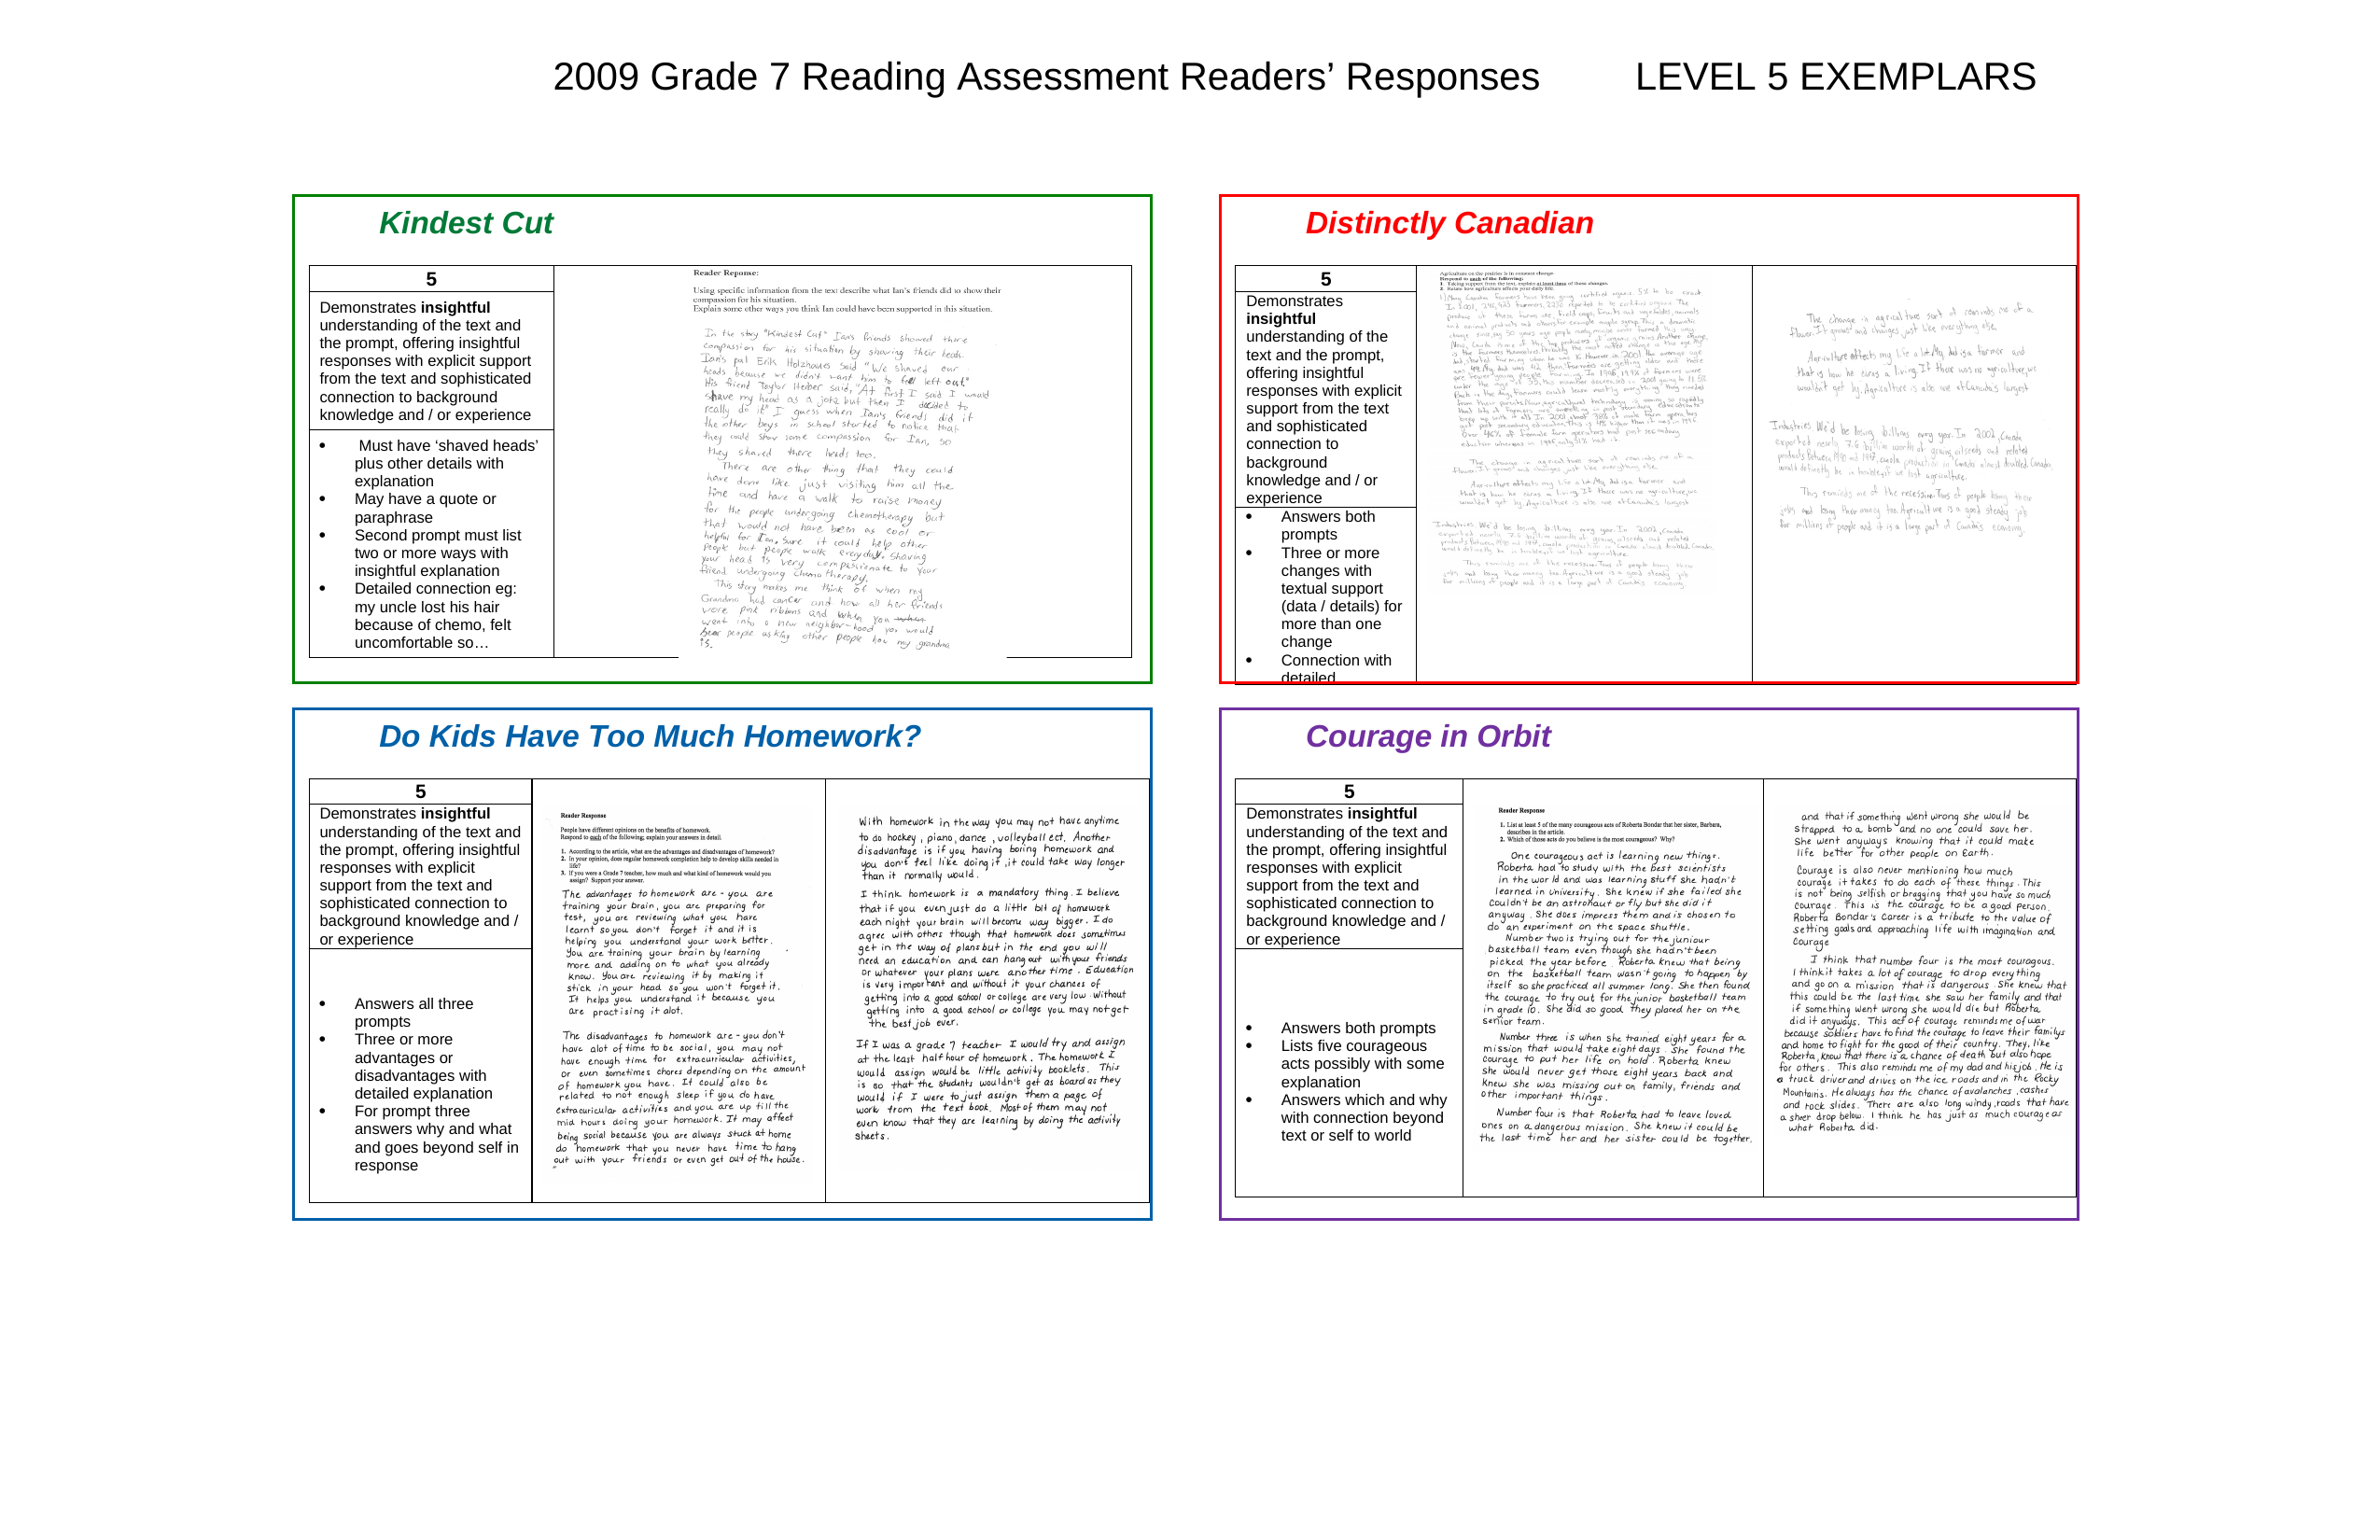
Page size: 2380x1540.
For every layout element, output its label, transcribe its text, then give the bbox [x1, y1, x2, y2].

picture [837, 805, 1138, 1170]
picture [1473, 805, 1758, 1151]
picture [679, 266, 1007, 658]
text 2009 Grade 7 Reading Assessment Readers’ Responses LEVEL 5 EXEMPLARS [350, 53, 2240, 98]
picture [1773, 805, 2072, 1136]
picture [542, 805, 812, 1183]
